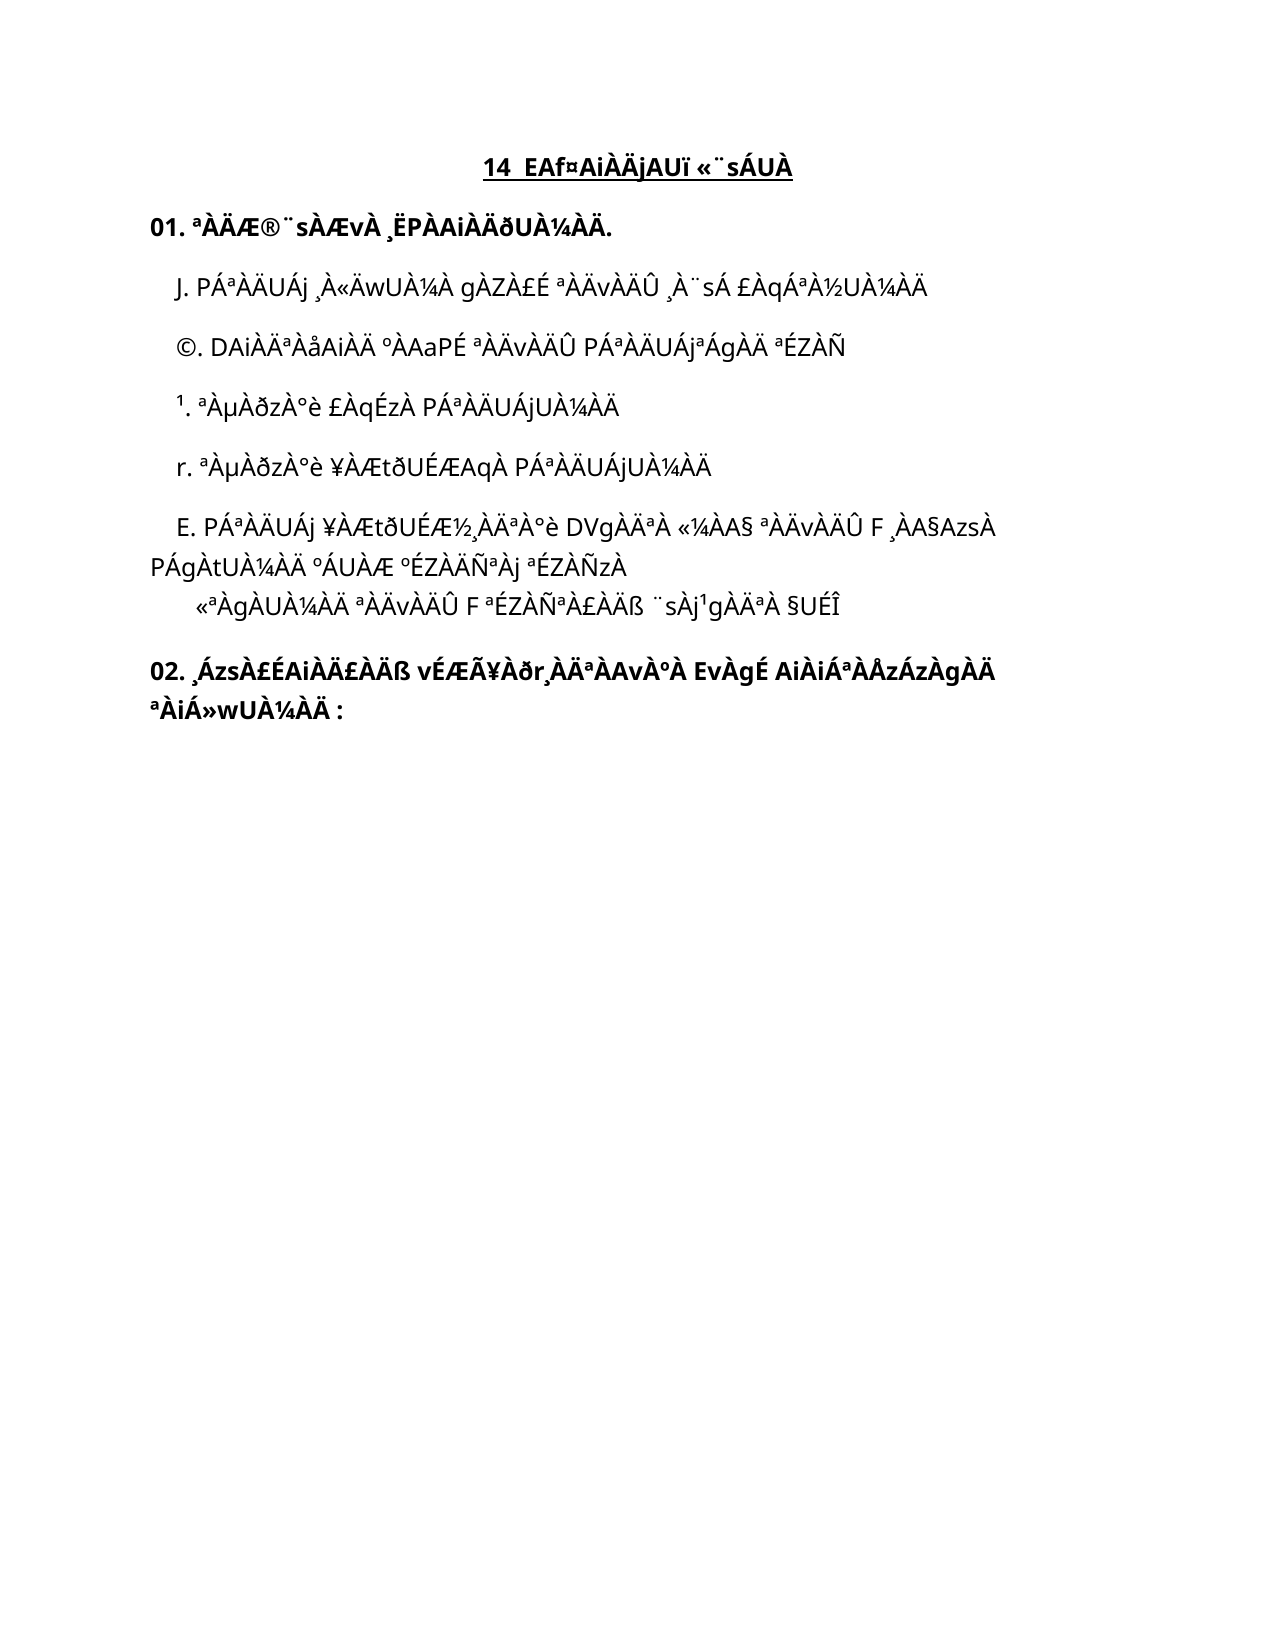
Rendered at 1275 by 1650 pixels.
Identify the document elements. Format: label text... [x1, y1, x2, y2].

text r. ªÀµÀðzÀ°è ¥ÀÆtðUÉÆAqÀ PÁªÀÄUÁjUÀ¼ÀÄ [150, 450, 1125, 484]
text ¹. ªÀµÀðzÀ°è £ÀqÉzÀ PÁªÀÄUÁjUÀ¼ÀÄ [150, 390, 1125, 424]
text E. PÁªÀÄUÁj ¥ÀÆtðUÉÆ½¸ÀÄªÀ°è DVgÀÄªÀ «¼ÀA§ ªÀÄvÀÄÛ F ¸ÀA§AzsÀ PÁgÀtUÀ¼ÀÄ ºÁUÀÆ ºÉZÀÄÑªÀj ªÉZÀÑzÀ [150, 510, 1125, 583]
text «ªÀgÀUÀ¼ÀÄ ªÀÄvÀÄÛ F ªÉZÀÑªÀ£ÀÄß ¨sÀj¹gÀÄªÀ §UÉÎ [150, 588, 1125, 622]
text ©. DAiÀÄªÀåAiÀÄ ºÀAaPÉ ªÀÄvÀÄÛ PÁªÀÄUÁjªÁgÀÄ ªÉZÀÑ [150, 330, 1125, 364]
text 02. ¸ÁzsÀ£ÉAiÀÄ£ÀÄß vÉÆÃ¥Àðr¸ÀÄªÀAvÀºÀ EvÀgÉ AiÀiÁªÀÅzÁzÀgÀÄ ªÀiÁ»wUÀ¼ÀÄ : [150, 653, 1125, 727]
text 01. ªÀÄÆ®¨sÀÆvÀ ¸ËPÀAiÀÄðUÀ¼ÀÄ. [150, 210, 1125, 244]
text J. PÁªÀÄUÁj ¸À«ÄwUÀ¼À gÀZÀ£É ªÀÄvÀÄÛ ¸À¨sÁ £ÀqÁªÀ½UÀ¼ÀÄ [150, 270, 1125, 304]
text 14 EAf¤AiÀÄjAUï «¨sÁUÀ [150, 150, 1125, 184]
